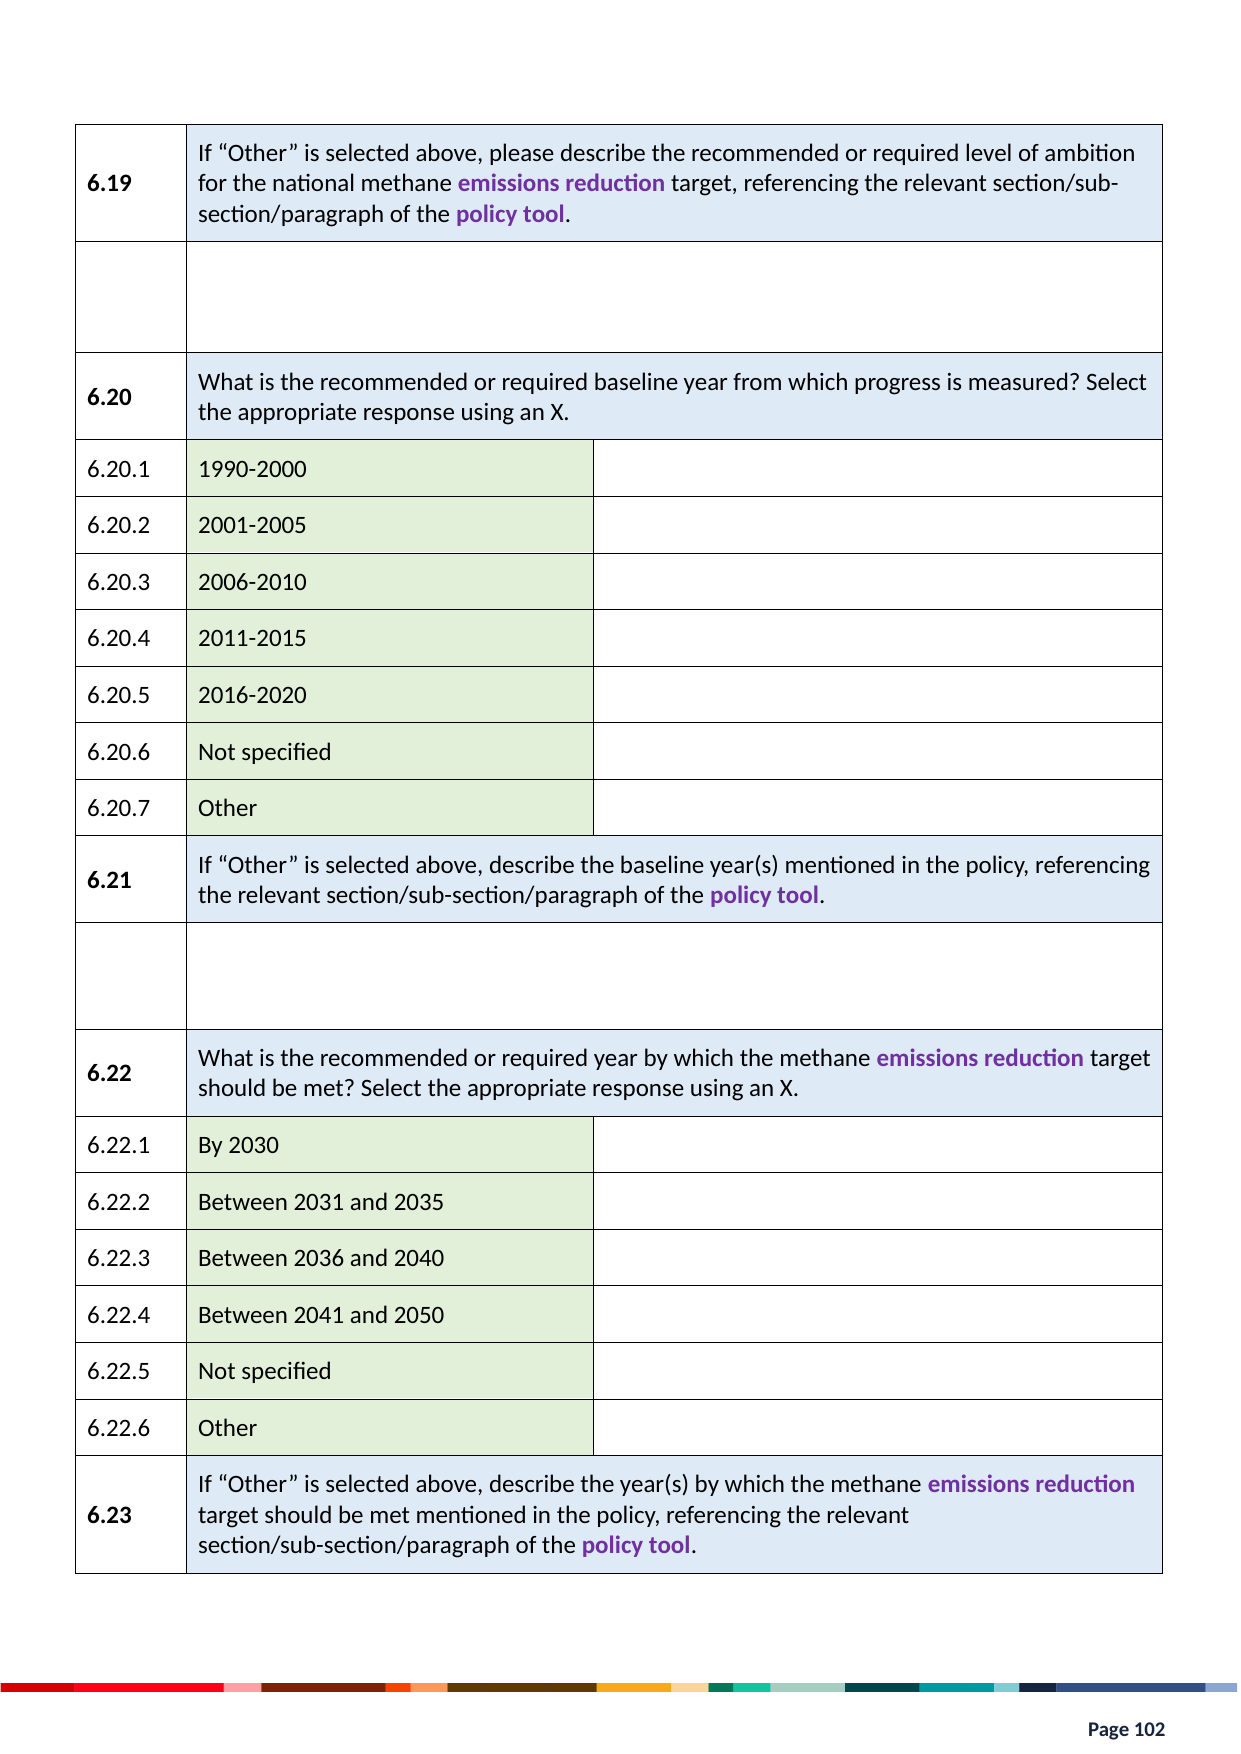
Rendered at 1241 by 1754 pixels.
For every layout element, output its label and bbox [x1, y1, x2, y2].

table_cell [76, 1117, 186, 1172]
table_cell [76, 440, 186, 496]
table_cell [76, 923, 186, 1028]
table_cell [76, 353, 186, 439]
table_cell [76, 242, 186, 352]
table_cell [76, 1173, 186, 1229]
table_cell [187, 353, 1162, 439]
picture [0, 1683, 1236, 1692]
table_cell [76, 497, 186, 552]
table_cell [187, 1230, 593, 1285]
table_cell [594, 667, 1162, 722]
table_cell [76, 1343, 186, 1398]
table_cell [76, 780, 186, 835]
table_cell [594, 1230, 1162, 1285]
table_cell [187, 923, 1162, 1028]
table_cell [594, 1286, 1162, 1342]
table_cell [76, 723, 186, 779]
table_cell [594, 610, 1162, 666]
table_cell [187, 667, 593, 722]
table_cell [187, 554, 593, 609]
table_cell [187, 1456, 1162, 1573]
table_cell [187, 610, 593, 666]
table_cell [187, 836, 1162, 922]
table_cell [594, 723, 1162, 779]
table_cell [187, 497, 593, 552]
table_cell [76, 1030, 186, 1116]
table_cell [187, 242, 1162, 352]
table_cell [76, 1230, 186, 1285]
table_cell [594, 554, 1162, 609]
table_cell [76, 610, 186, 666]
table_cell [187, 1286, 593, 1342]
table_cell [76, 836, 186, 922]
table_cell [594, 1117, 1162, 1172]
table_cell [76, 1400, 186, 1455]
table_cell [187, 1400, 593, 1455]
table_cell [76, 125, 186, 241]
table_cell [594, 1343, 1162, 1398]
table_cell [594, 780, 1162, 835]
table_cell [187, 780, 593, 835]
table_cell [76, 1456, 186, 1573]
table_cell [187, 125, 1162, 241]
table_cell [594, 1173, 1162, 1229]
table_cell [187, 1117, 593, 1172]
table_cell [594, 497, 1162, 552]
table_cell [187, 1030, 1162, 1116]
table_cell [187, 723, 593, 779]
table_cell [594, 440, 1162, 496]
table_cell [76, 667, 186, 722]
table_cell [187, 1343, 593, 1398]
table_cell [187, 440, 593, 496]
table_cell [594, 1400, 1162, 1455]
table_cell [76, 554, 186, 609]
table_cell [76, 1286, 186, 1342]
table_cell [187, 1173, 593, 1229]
